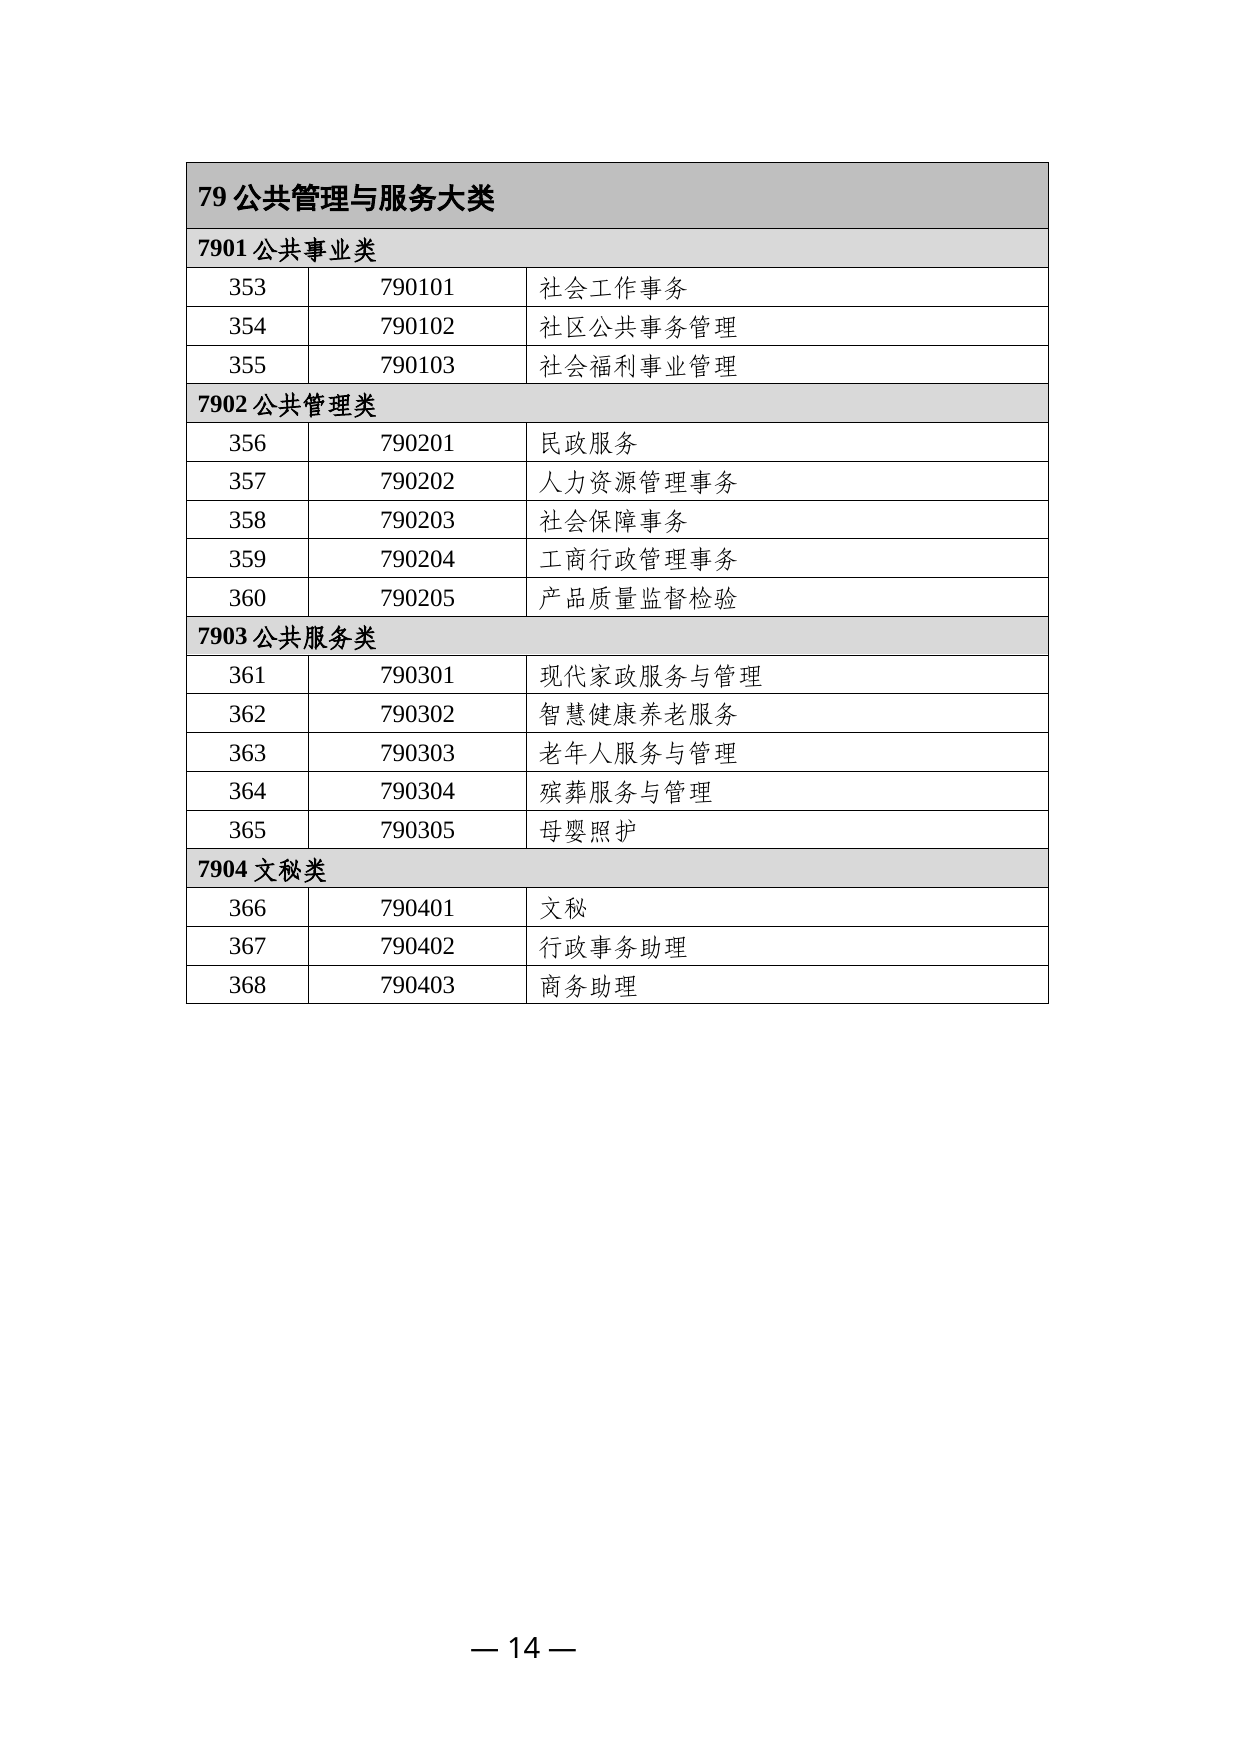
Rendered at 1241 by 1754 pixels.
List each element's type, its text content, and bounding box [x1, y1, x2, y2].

table_cell 民政服务 [527, 423, 1048, 461]
table_cell 790205 [309, 578, 526, 616]
table_cell 790403 [309, 966, 526, 1003]
table_cell 360 [187, 578, 308, 616]
table_cell 353 [187, 268, 308, 306]
table_cell 790305 [309, 811, 526, 848]
table_cell 社会福利事业管理 [527, 346, 1048, 383]
table_cell 790303 [309, 733, 526, 771]
table_cell 365 [187, 811, 308, 848]
table_cell 363 [187, 733, 308, 771]
table_cell 社会保障事务 [527, 501, 1048, 538]
table_cell 790204 [309, 539, 526, 577]
table_cell 老年人服务与管理 [527, 733, 1048, 771]
table_cell 367 [187, 927, 308, 964]
table_cell 790402 [309, 927, 526, 964]
table_cell 790102 [309, 307, 526, 344]
table_cell 社会工作事务 [527, 268, 1048, 306]
table_cell 7903公共服务类 [187, 617, 1048, 654]
table_cell 7902公共管理类 [187, 384, 1048, 422]
table_cell 人力资源管理事务 [527, 462, 1048, 499]
table_cell 现代家政服务与管理 [527, 656, 1048, 693]
table_cell 790202 [309, 462, 526, 499]
table_cell 社区公共事务管理 [527, 307, 1048, 344]
table_cell 368 [187, 966, 308, 1003]
table_cell 790304 [309, 772, 526, 809]
table_cell 790101 [309, 268, 526, 306]
table_cell 366 [187, 888, 308, 926]
table_cell 362 [187, 694, 308, 732]
table_cell 商务助理 [527, 966, 1048, 1003]
table_cell 产品质量监督检验 [527, 578, 1048, 616]
table_cell 790301 [309, 656, 526, 693]
table_cell 355 [187, 346, 308, 383]
table_cell 智慧健康养老服务 [527, 694, 1048, 732]
table_cell 357 [187, 462, 308, 499]
table_cell 356 [187, 423, 308, 461]
table_cell 7901公共事业类 [187, 229, 1048, 267]
table_cell 79公共管理与服务大类 [187, 163, 1048, 228]
table_cell 殡葬服务与管理 [527, 772, 1048, 809]
table_cell 790401 [309, 888, 526, 926]
table_cell 364 [187, 772, 308, 809]
table_cell 7904文秘类 [187, 849, 1048, 887]
table_cell 354 [187, 307, 308, 344]
table_cell 文秘 [527, 888, 1048, 926]
table_cell 361 [187, 656, 308, 693]
table_cell 790201 [309, 423, 526, 461]
table_cell 790103 [309, 346, 526, 383]
table_cell 359 [187, 539, 308, 577]
table_cell 母婴照护 [527, 811, 1048, 848]
table_cell 工商行政管理事务 [527, 539, 1048, 577]
table_cell 790203 [309, 501, 526, 538]
table_cell 358 [187, 501, 308, 538]
table_cell 790302 [309, 694, 526, 732]
table_cell 行政事务助理 [527, 927, 1048, 964]
